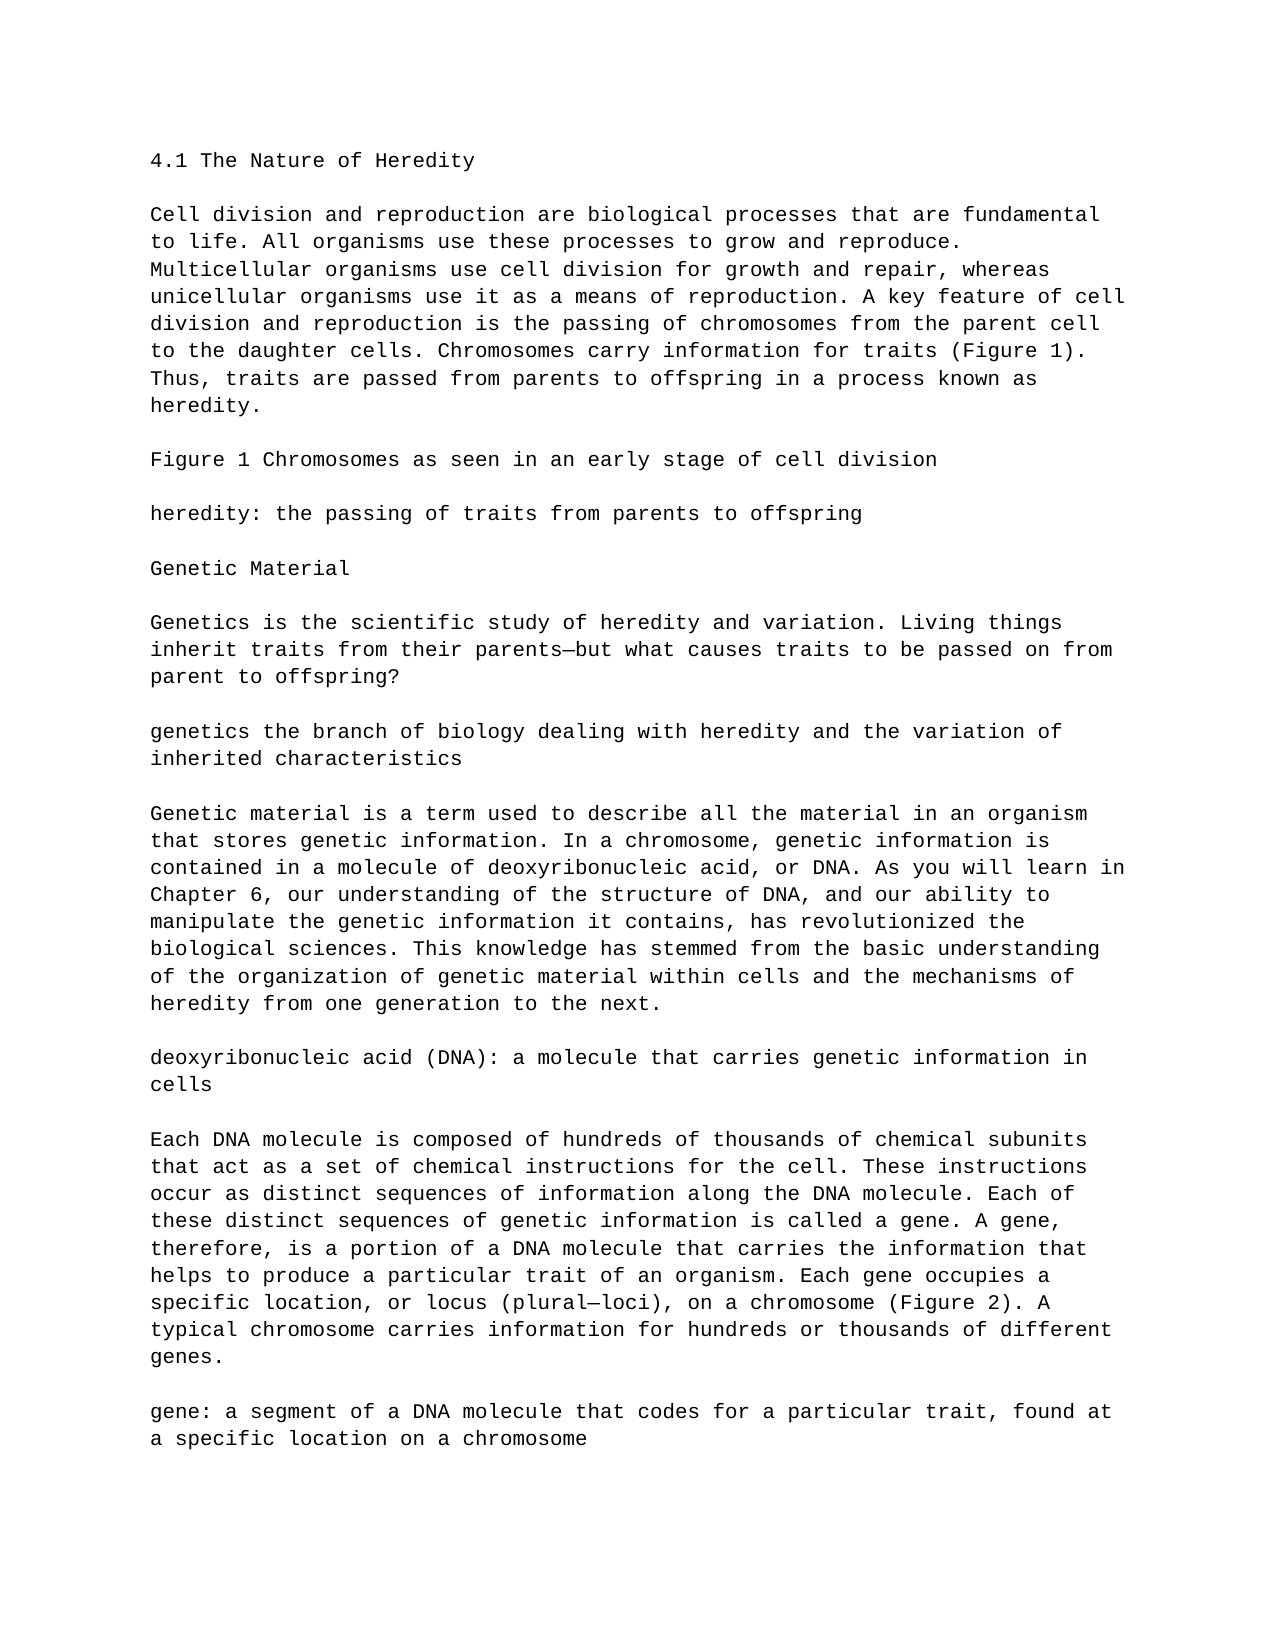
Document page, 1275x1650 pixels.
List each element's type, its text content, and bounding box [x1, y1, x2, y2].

text heredity: the passing of traits from parents to offspring [150, 503, 1125, 527]
text gene: a segment of a DNA molecule that codes for a particular trait, found at a specific location on a chromosome [150, 1401, 1125, 1451]
text deoxyribonucleic acid (DNA): a molecule that carries genetic information in cells [150, 1047, 1125, 1098]
text genetics the branch of biology dealing with heredity and the variation of inherited characteristics [150, 721, 1125, 772]
text Genetic Material [150, 558, 1125, 581]
text Each DNA molecule is composed of hundreds of thousands of chemical subunits that act as a set of chemical instructions for the cell. These instructions occur as distinct sequences of information along the DNA molecule. Each of these distinct sequences of genetic information is called a gene. A gene, therefore, is a portion of a DNA molecule that carries the information that helps to produce a particular trait of an organism. Each gene occupies a specific location, or locus (plural—loci), on a chromosome (Figure 2). A typical chromosome carries information for hundreds or thousands of different genes. [150, 1129, 1125, 1370]
text Genetic material is a term used to describe all the material in an organism that stores genetic information. In a chromosome, genetic information is contained in a molecule of deoxyribonucleic acid, or DNA. As you will learn in Chapter 6, our understanding of the structure of DNA, and our ability to manipulate the genetic information it contains, has revolutionized the biological sciences. This knowledge has stemmed from the basic understanding of the organization of genetic material within cells and the mechanisms of heredity from one generation to the next. [150, 802, 1125, 1016]
text Figure 1 Chromosomes as seen in an early stage of cell division [150, 449, 1125, 473]
text 4.1 The Nature of Heredity [150, 150, 1125, 174]
text Genetics is the scientific study of heredity and variation. Living things inherit traits from their parents—but what causes traits to be passed on from parent to offspring? [150, 612, 1125, 690]
text Cell division and reproduction are biological processes that are fundamental to life. All organisms use these processes to grow and reproduce. Multicellular organisms use cell division for growth and repair, whereas unicellular organisms use it as a means of reproduction. A key feature of cell division and reproduction is the passing of chromosomes from the parent cell to the daughter cells. Chromosomes carry information for traits (Figure 1). Thus, traits are passed from parents to offspring in a process known as heredity. [150, 204, 1125, 418]
